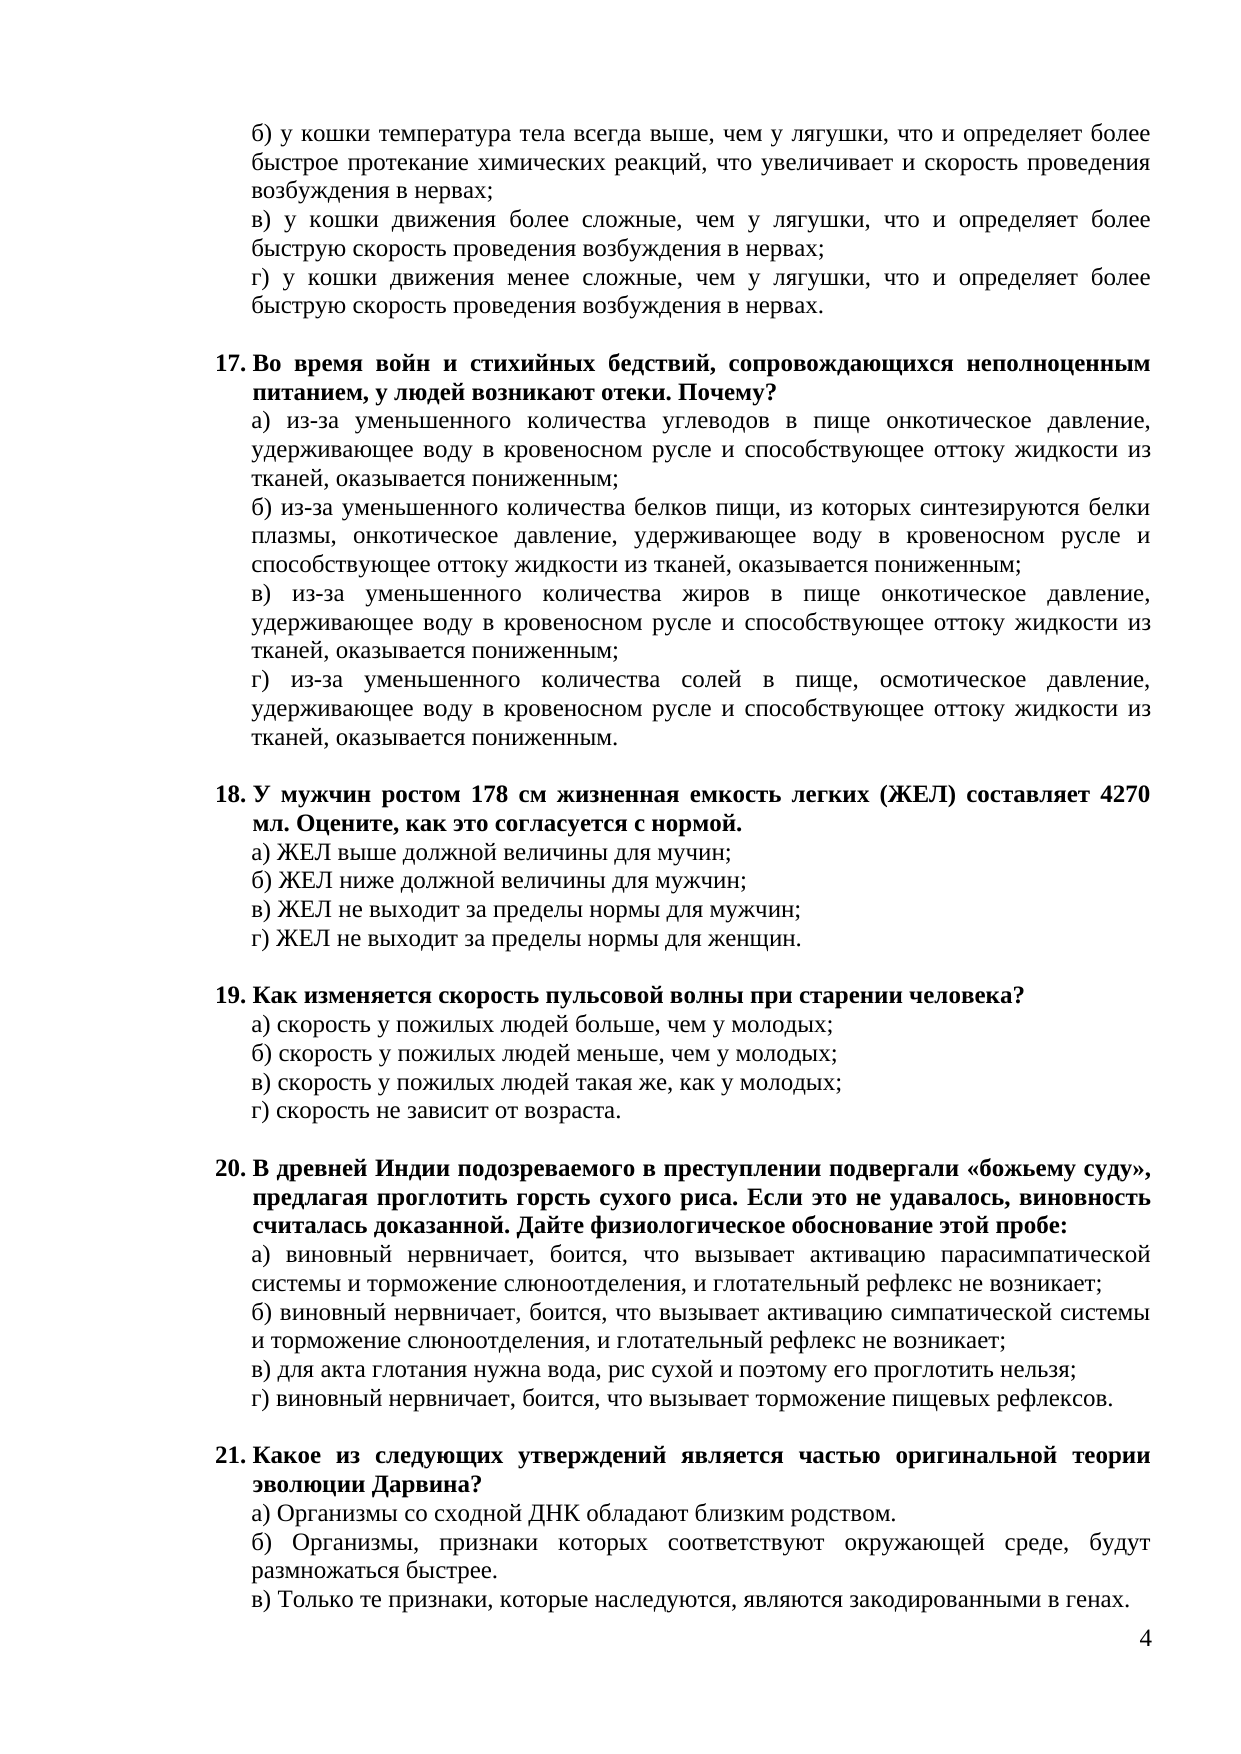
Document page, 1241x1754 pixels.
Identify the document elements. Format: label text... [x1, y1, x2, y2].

text в) Только те признаки, которые наследуются, являются закодированными в генах. [251, 1584, 1152, 1613]
text а) виновный нервничает, боится, что вызывает активацию парасимпатической системы и торможение слюноотделения, и глотательный рефлекс не возникает; [251, 1239, 1152, 1297]
text г) у кошки движения менее сложные, чем у лягушки, что и определяет более быструю скорость проведения возбуждения в нервах. [251, 262, 1152, 319]
text в) для акта глотания нужна вода, рис сухой и поэтому его проглотить нельзя; [251, 1354, 1152, 1383]
text г) виновный нервничает, боится, что вызывает торможение пищевых рефлексов. [251, 1383, 1152, 1412]
text а) Организмы со сходной ДНК обладают близким родством. [251, 1498, 1152, 1527]
text б) Организмы, признаки которых соответствуют окружающей среде, будут размножаться быстрее. [251, 1527, 1152, 1584]
text б) из-за уменьшенного количества белков пищи, из которых синтезируются белки плазмы, онкотическое давление, удерживающее воду в кровеносном русле и способствующее оттоку жидкости из тканей, оказывается пониженным; [251, 492, 1152, 578]
text в) у кошки движения более сложные, чем у лягушки, что и определяет более быструю скорость проведения возбуждения в нервах; [251, 204, 1152, 262]
text б) у кошки температура тела всегда выше, чем у лягушки, что и определяет более быстрое протекание химических реакций, что увеличивает и скорость проведения возбуждения в нервах; [251, 118, 1152, 204]
list Во время войн и стихийных бедствий, сопровождающихся неполноценным питанием, у людей возникают отеки. Почему? [215, 348, 1152, 406]
text а) из-за уменьшенного количества углеводов в пище онкотическое давление, удерживающее воду в кровеносном русле и способствующее оттоку жидкости из тканей, оказывается пониженным; [251, 406, 1152, 492]
text б) ЖЕЛ ниже должной величины для мужчин; [251, 866, 1152, 894]
text г) ЖЕЛ не выходит за пределы нормы для женщин. [251, 923, 1152, 952]
list Какое из следующих утверждений является частью оригинальной теории эволюции Дарвина? [215, 1441, 1152, 1498]
list Как изменяется скорость пульсовой волны при старении человека? [215, 981, 1152, 1009]
text б) виновный нервничает, боится, что вызывает активацию симпатической системы и торможение слюноотделения, и глотательный рефлекс не возникает; [251, 1297, 1152, 1354]
text а) скорость у пожилых людей больше, чем у молодых; [251, 1009, 1152, 1038]
text в) из-за уменьшенного количества жиров в пище онкотическое давление, удерживающее воду в кровеносном русле и способствующее оттоку жидкости из тканей, оказывается пониженным; [251, 578, 1152, 664]
list У мужчин ростом жизненная емкость легких (ЖЕЛ) составляет 4270 мл. Оцените, как это согласуется с нормой. [215, 779, 1152, 837]
text г) скорость не зависит от возраста. [251, 1096, 1152, 1124]
list В древней Индии подозреваемого в преступлении подвергали «божьему суду», предлагая проглотить горсть сухого риса. Если это не удавалось, виновность считалась доказанной. Дайте физиологическое обоснование этой пробе: [215, 1153, 1152, 1239]
text г) из-за уменьшенного количества солей в пище, осмотическое давление, удерживающее воду в кровеносном русле и способствующее оттоку жидкости из тканей, оказывается пониженным. [251, 664, 1152, 751]
text б) скорость у пожилых людей меньше, чем у молодых; [251, 1038, 1152, 1067]
text а) ЖЕЛ выше должной величины для мучин; [251, 837, 1152, 866]
text в) ЖЕЛ не выходит за пределы нормы для мужчин; [251, 894, 1152, 923]
text в) скорость у пожилых людей такая же, как у молодых; [251, 1067, 1152, 1096]
